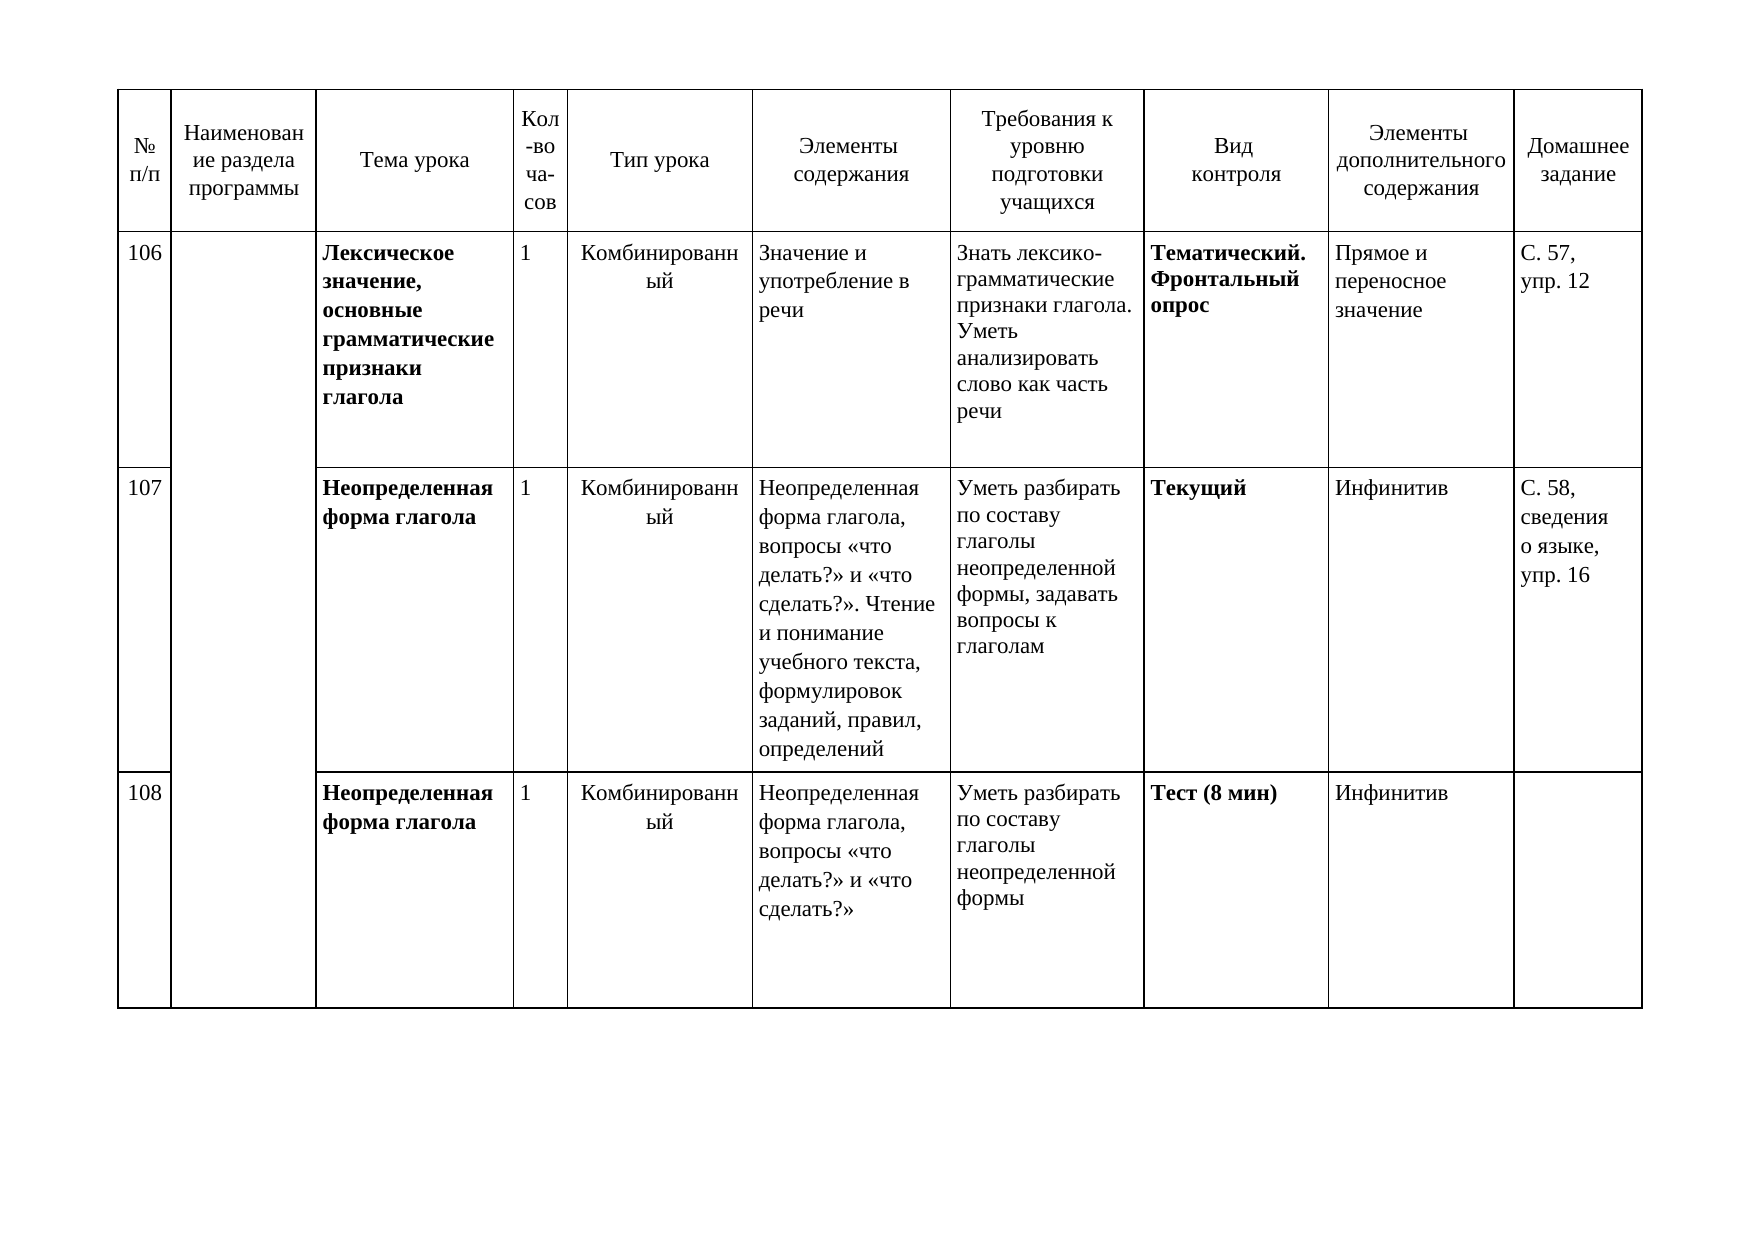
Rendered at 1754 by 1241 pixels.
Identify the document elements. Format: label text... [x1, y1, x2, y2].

table_cell Текущий [1145, 468, 1328, 771]
table_cell Комбинированный [568, 468, 752, 771]
table_header Элементы дополнительного содержания [1329, 90, 1513, 231]
table_cell Лексическое значение, основные грамматические признаки глагола [317, 232, 513, 467]
table_cell 107 [119, 468, 170, 771]
table_cell Неопределенная форма глагола, вопросы «что делать?» и «что сделать?». Чтение и понимание учебного текста, формулировок заданий, правил, определений [753, 468, 950, 771]
table_header Элементы содержания [753, 90, 950, 231]
table_cell Знать лексико-грамматические признаки глагола. Уметь анализировать слово как часть речи [951, 232, 1143, 467]
table_header № п/п [119, 90, 170, 231]
table_cell Неопределенная форма глагола, вопросы «что делать?» и «что сделать?» [753, 773, 950, 1007]
table_cell Прямое и переносное значение [1329, 232, 1513, 467]
table_header Вид контроля [1145, 90, 1328, 231]
table_cell 1 [514, 773, 567, 1007]
table_cell Значение и употребление в речи [753, 232, 950, 467]
table_cell Инфинитив [1329, 468, 1513, 771]
table_cell Тест (8 мин) [1145, 773, 1328, 1007]
table_cell Неопределенная форма глагола [317, 773, 513, 1007]
table_header Тема урока [317, 90, 513, 231]
table_cell 1 [514, 232, 567, 467]
table_cell Уметь разбирать по составу глаголы неопределенной формы, задавать вопросы к глаголам [951, 468, 1143, 771]
table_cell Тематический. Фронтальный опрос [1145, 232, 1328, 467]
table_header Требования к уровню подготовки учащихся [951, 90, 1143, 231]
table_cell Инфинитив [1329, 773, 1513, 1007]
table_cell 108 [119, 773, 170, 1007]
table_header Тип урока [568, 90, 752, 231]
table_cell 1 [514, 468, 567, 771]
table_cell 106 [119, 232, 170, 467]
table_cell [1515, 773, 1641, 1007]
table_cell Неопределенная форма глагола [317, 468, 513, 771]
table_header Наименование раздела программы [172, 90, 315, 231]
table_header Кол-во ча-сов [514, 90, 567, 231]
table_cell С. 57, упр. 12 [1515, 232, 1641, 467]
table_cell Комбинированный [568, 232, 752, 467]
table_header Домашнее задание [1515, 90, 1641, 231]
table_cell С. 58, сведения о языке, упр. 16 [1515, 468, 1641, 771]
table_cell Комбинированный [568, 773, 752, 1007]
table_cell Уметь разбирать по составу глаголы неопределенной формы [951, 773, 1143, 1007]
